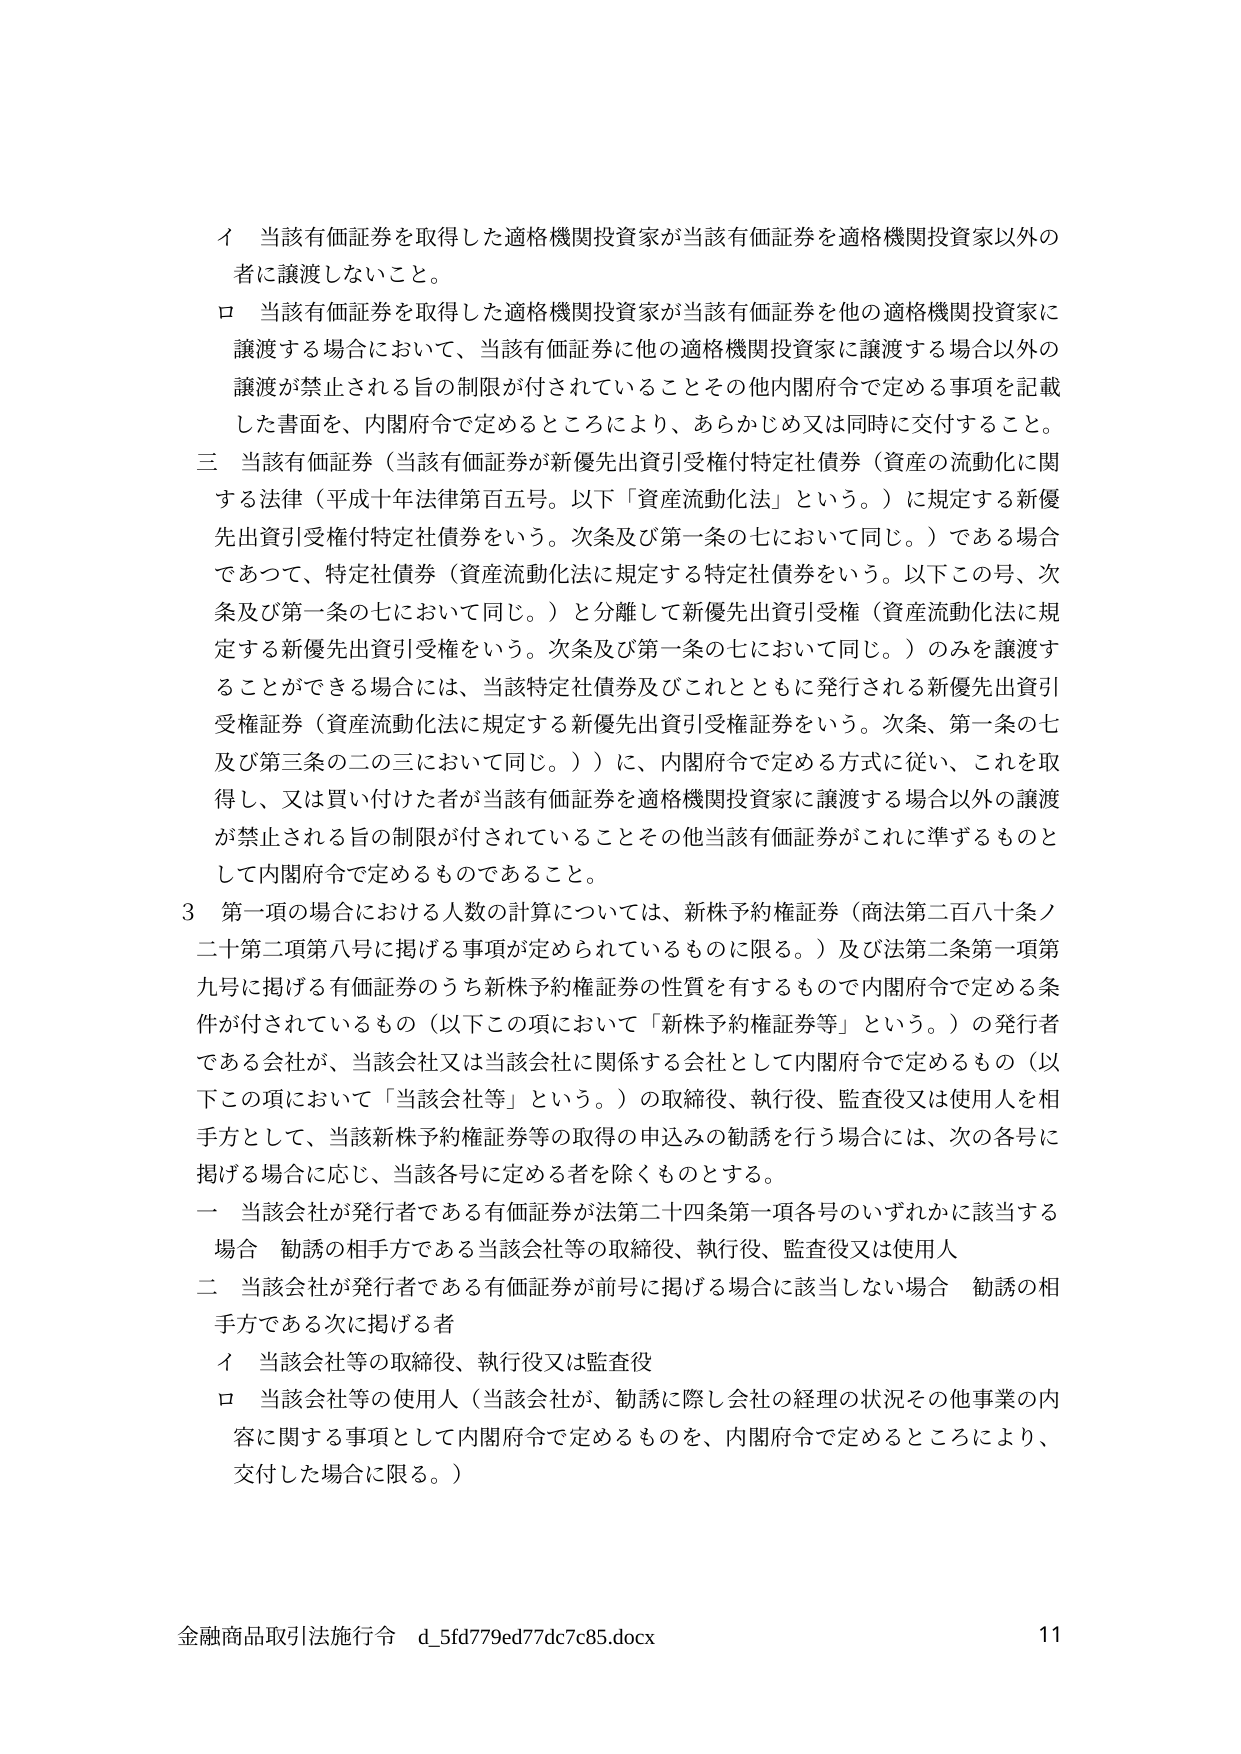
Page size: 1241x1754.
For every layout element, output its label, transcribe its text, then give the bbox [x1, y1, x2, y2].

text 二 当該会社が発行者である有価証券が前号に掲げる場合に該当しない場合 勧誘の相手方である次に掲げる者 [196, 1267, 1063, 1342]
text イ 当該会社等の取締役、執行役又は監査役 [215, 1342, 1063, 1379]
text ３ 第一項の場合における人数の計算については、新株予約権証券（商法第二百八十条ノ二十第二項第八号に掲げる事項が定められているものに限る。）及び法第二条第一項第九号に掲げる有価証券のうち新株予約権証券の性質を有するもので内閣府令で定める条件が付されているもの（以下この項において「新株予約権証券等」という。）の発行者である会社が、当該会社又は当該会社に関係する会社として内閣府令で定めるもの（以下この項において「当該会社等」という。）の取締役、執行役、監査役又は使用人を相手方として、当該新株予約権証券等の取得の申込みの勧誘を行う場合には、次の各号に掲げる場合に応じ、当該各号に定める者を除くものとする。 [177, 892, 1063, 1192]
text 三 当該有価証券（当該有価証券が新優先出資引受権付特定社債券（資産の流動化に関する法律（平成十年法律第百五号。以下「資産流動化法」という。）に規定する新優先出資引受権付特定社債券をいう。次条及び第一条の七において同じ。）である場合であつて、特定社債券（資産流動化法に規定する特定社債券をいう。以下この号、次条及び第一条の七において同じ。）と分離して新優先出資引受権（資産流動化法に規定する新優先出資引受権をいう。次条及び第一条の七において同じ。）のみを譲渡することができる場合には、当該特定社債券及びこれとともに発行される新優先出資引受権証券（資産流動化法に規定する新優先出資引受権証券をいう。次条、第一条の七及び第三条の二の三において同じ。））に、内閣府令で定める方式に従い、これを取得し、又は買い付けた者が当該有価証券を適格機関投資家に譲渡する場合以外の譲渡が禁止される旨の制限が付されていることその他当該有価証券がこれに準ずるものとして内閣府令で定めるものであること。 [196, 442, 1063, 892]
text ロ 当該会社等の使用人（当該会社が、勧誘に際し会社の経理の状況その他事業の内容に関する事項として内閣府令で定めるものを、内閣府令で定めるところにより、交付した場合に限る。） [215, 1379, 1063, 1492]
text ロ 当該有価証券を取得した適格機関投資家が当該有価証券を他の適格機関投資家に譲渡する場合において、当該有価証券に他の適格機関投資家に譲渡する場合以外の譲渡が禁止される旨の制限が付されていることその他内閣府令で定める事項を記載した書面を、内閣府令で定めるところにより、あらかじめ又は同時に交付すること。 [215, 292, 1063, 442]
text 一 当該会社が発行者である有価証券が法第二十四条第一項各号のいずれかに該当する場合 勧誘の相手方である当該会社等の取締役、執行役、監査役又は使用人 [196, 1192, 1063, 1267]
text イ 当該有価証券を取得した適格機関投資家が当該有価証券を適格機関投資家以外の者に譲渡しないこと。 [215, 217, 1063, 292]
